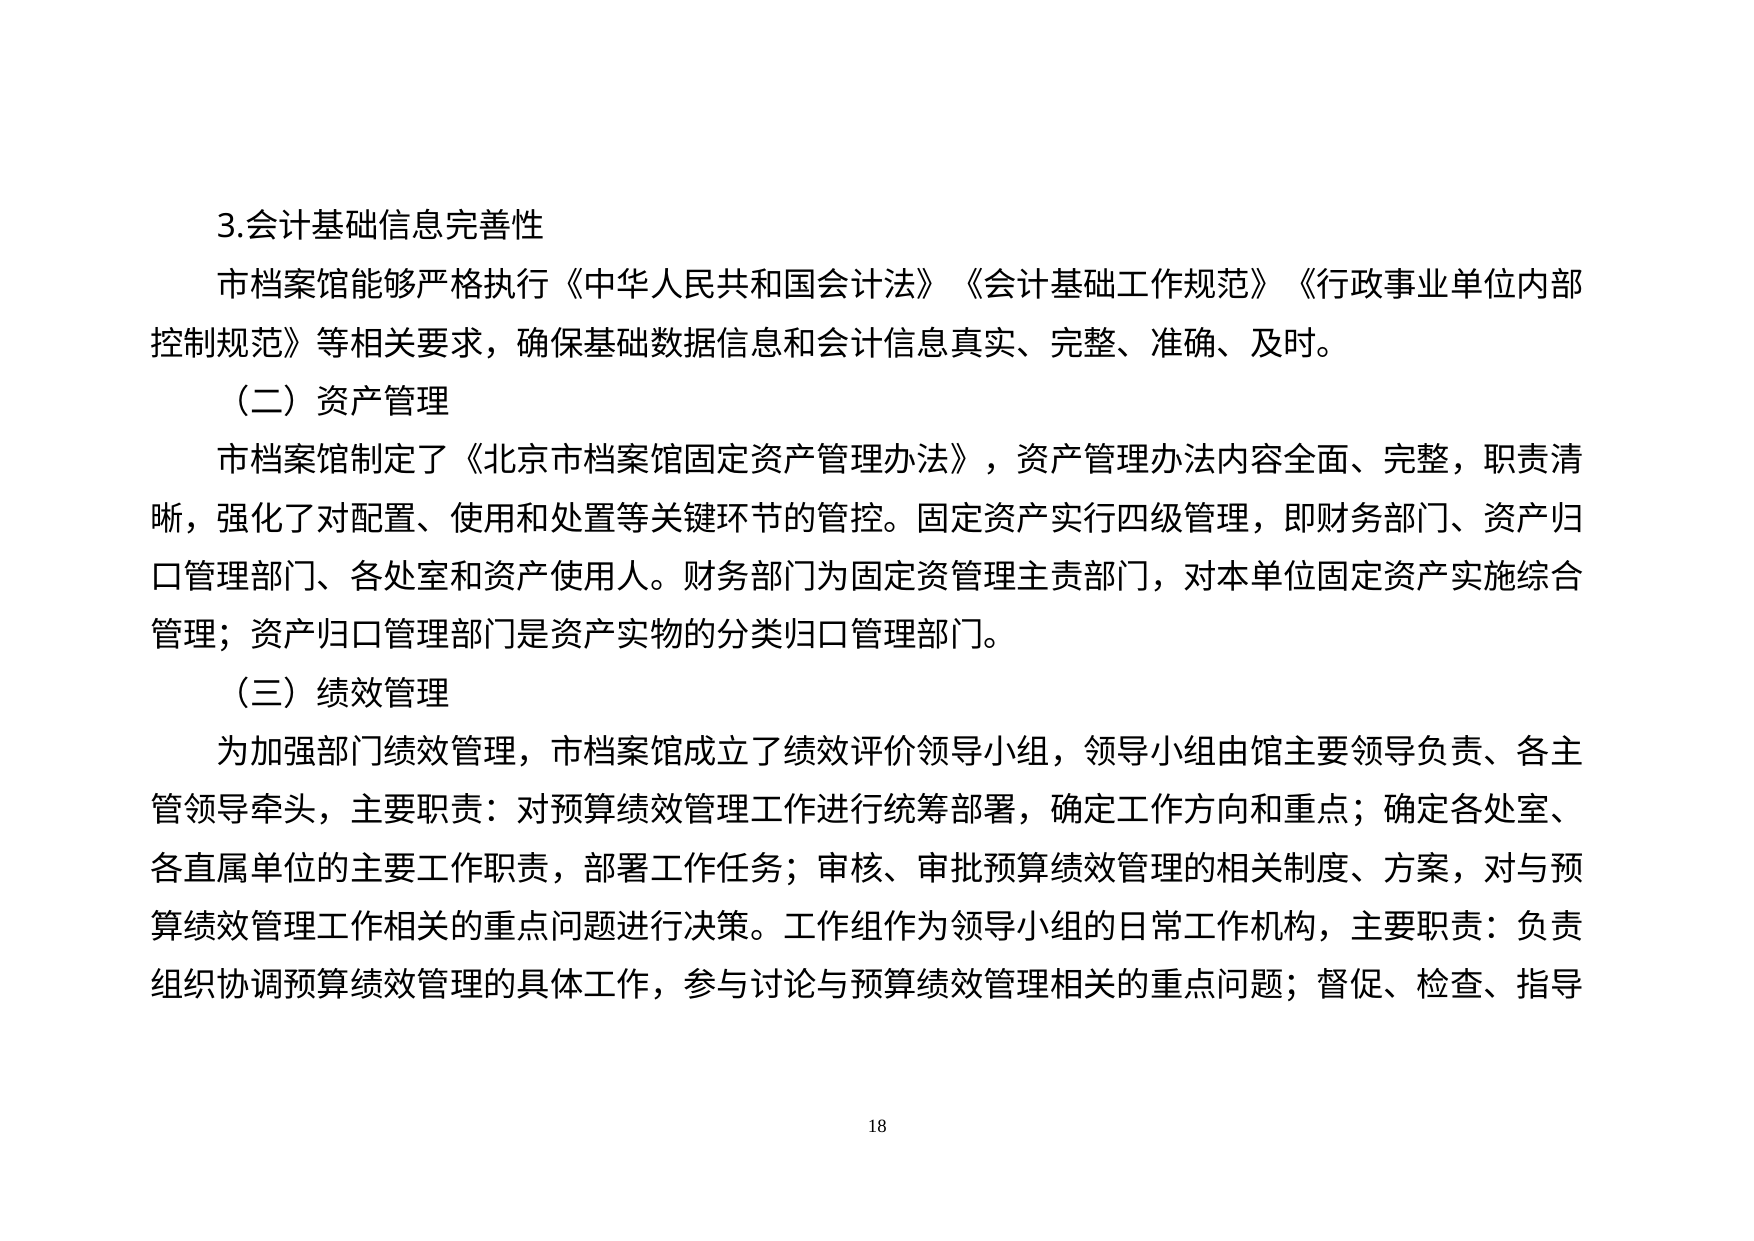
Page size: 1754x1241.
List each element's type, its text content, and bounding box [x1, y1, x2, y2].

text 市档案馆制定了《北京市档案馆固定资产管理办法》，资产管理办法内容全面、完整，职责清晰，强化了对配置、使用和处置等关键环节的管控。固定资产实行四级管理，即财务部门、资产归口管理部门、各处室和资产使用人。财务部门为固定资管理主责部门，对本单位固定资产实施综合管理；资产归口管理部门是资产实物的分类归口管理部门。 [150, 425, 1604, 658]
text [150, 717, 1604, 1008]
text （三）绩效管理 [150, 658, 1604, 717]
text 3.会计基础信息完善性 [150, 187, 1604, 250]
text （二）资产管理 [150, 367, 1604, 425]
text 市档案馆能够严格执行《中华人民共和国会计法》《会计基础工作规范》《行政事业单位内部控制规范》等相关要求，确保基础数据信息和会计信息真实、完整、准确、及时。 [150, 250, 1604, 367]
